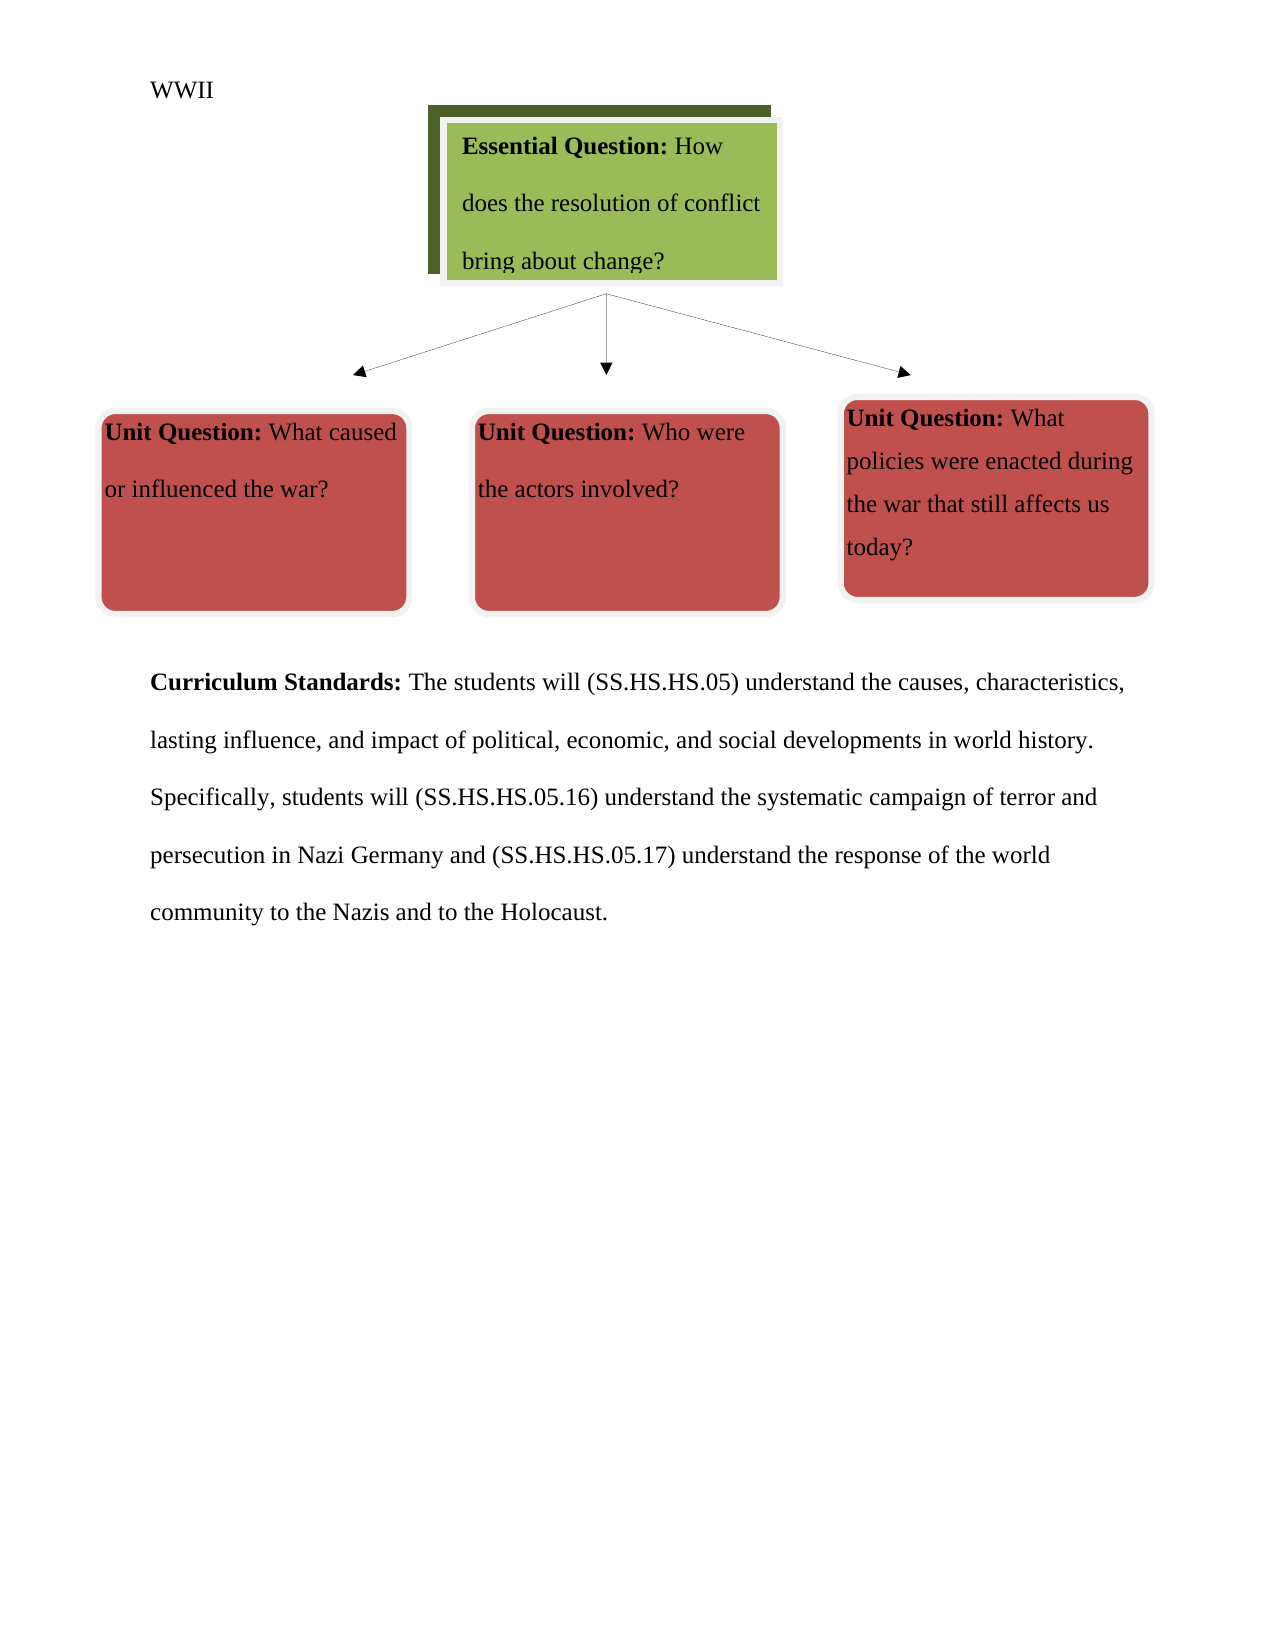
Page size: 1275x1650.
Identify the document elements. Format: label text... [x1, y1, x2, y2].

text Curriculum Standards: The students will (SS.HS.HS.05) understand the causes, characteristics, lasting influence, and impact of political, economic, and social developments in world history. Specifically, students will (SS.HS.HS.05.16) understand the systematic campaign of terror and persecution in Nazi Germany and (SS.HS.HS.05.17) understand the response of the world community to the Nazis and to the Holocaust. [150, 667, 1125, 926]
